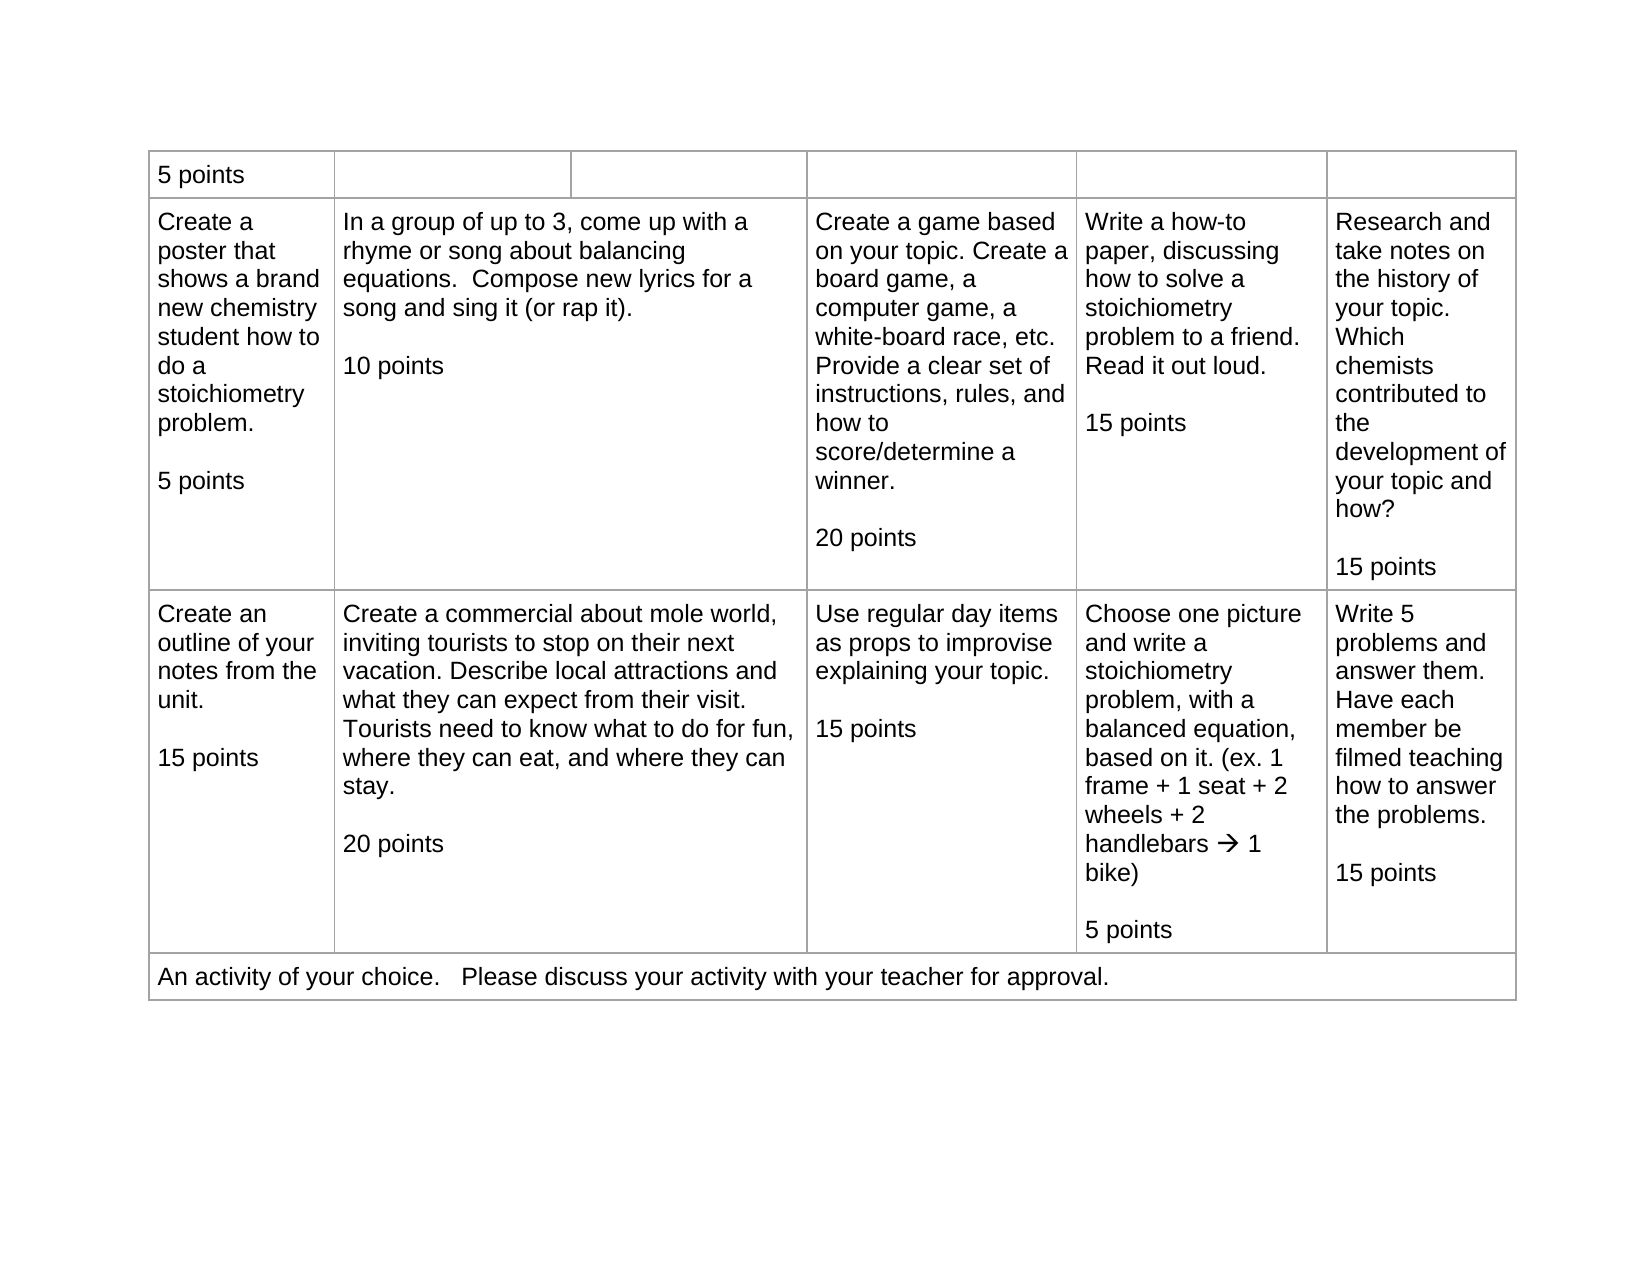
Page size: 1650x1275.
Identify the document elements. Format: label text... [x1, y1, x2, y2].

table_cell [1077, 152, 1326, 197]
table_cell In a group of up to 3, come up with a rhyme or song about balancing equations. Compose new lyrics for a song and sing it (or rap it). 10 points [335, 199, 806, 589]
table_cell Create a poster that shows a brand new chemistry student how to do a stoichiometry problem. 5 points [150, 199, 334, 589]
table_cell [150, 152, 334, 197]
table_cell Use regular day items as props to improvise explaining your topic. 15 points [808, 591, 1076, 952]
table_cell An activity of your choice. Please discuss your activity with your teacher for approval. [150, 954, 1515, 999]
table_cell Create a game based on your topic. Create a board game, a computer game, a white-board race, etc. Provide a clear set of instructions, rules, and how to score/determine a winner. 20 points [808, 199, 1076, 589]
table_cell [335, 152, 570, 197]
table_cell Research and take notes on the history of your topic. Which chemists contributed to the development of your topic and how? 15 points [1328, 199, 1515, 589]
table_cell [572, 152, 806, 197]
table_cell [808, 152, 1076, 197]
table_cell Create an outline of your notes from the unit. 15 points [150, 591, 334, 952]
table_cell Write 5 problems and answer them. Have each member be filmed teaching how to answer the problems. 15 points [1328, 591, 1515, 952]
table_cell Create a commercial about mole world, inviting tourists to stop on their next vacation. Describe local attractions and what they can expect from their visit. Tourists need to know what to do for fun, where they can eat, and where they can stay. 20 points [335, 591, 806, 952]
table_cell Choose one picture and write a stoichiometry problem, with a balanced equation, based on it. (ex. 1 frame + 1 seat + 2 wheels + 2 handlebars 1 bike) 5 points [1077, 591, 1326, 952]
table_cell Write a how-to paper, discussing how to solve a stoichiometry problem to a friend. Read it out loud. 15 points [1077, 199, 1326, 589]
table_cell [1328, 152, 1515, 197]
